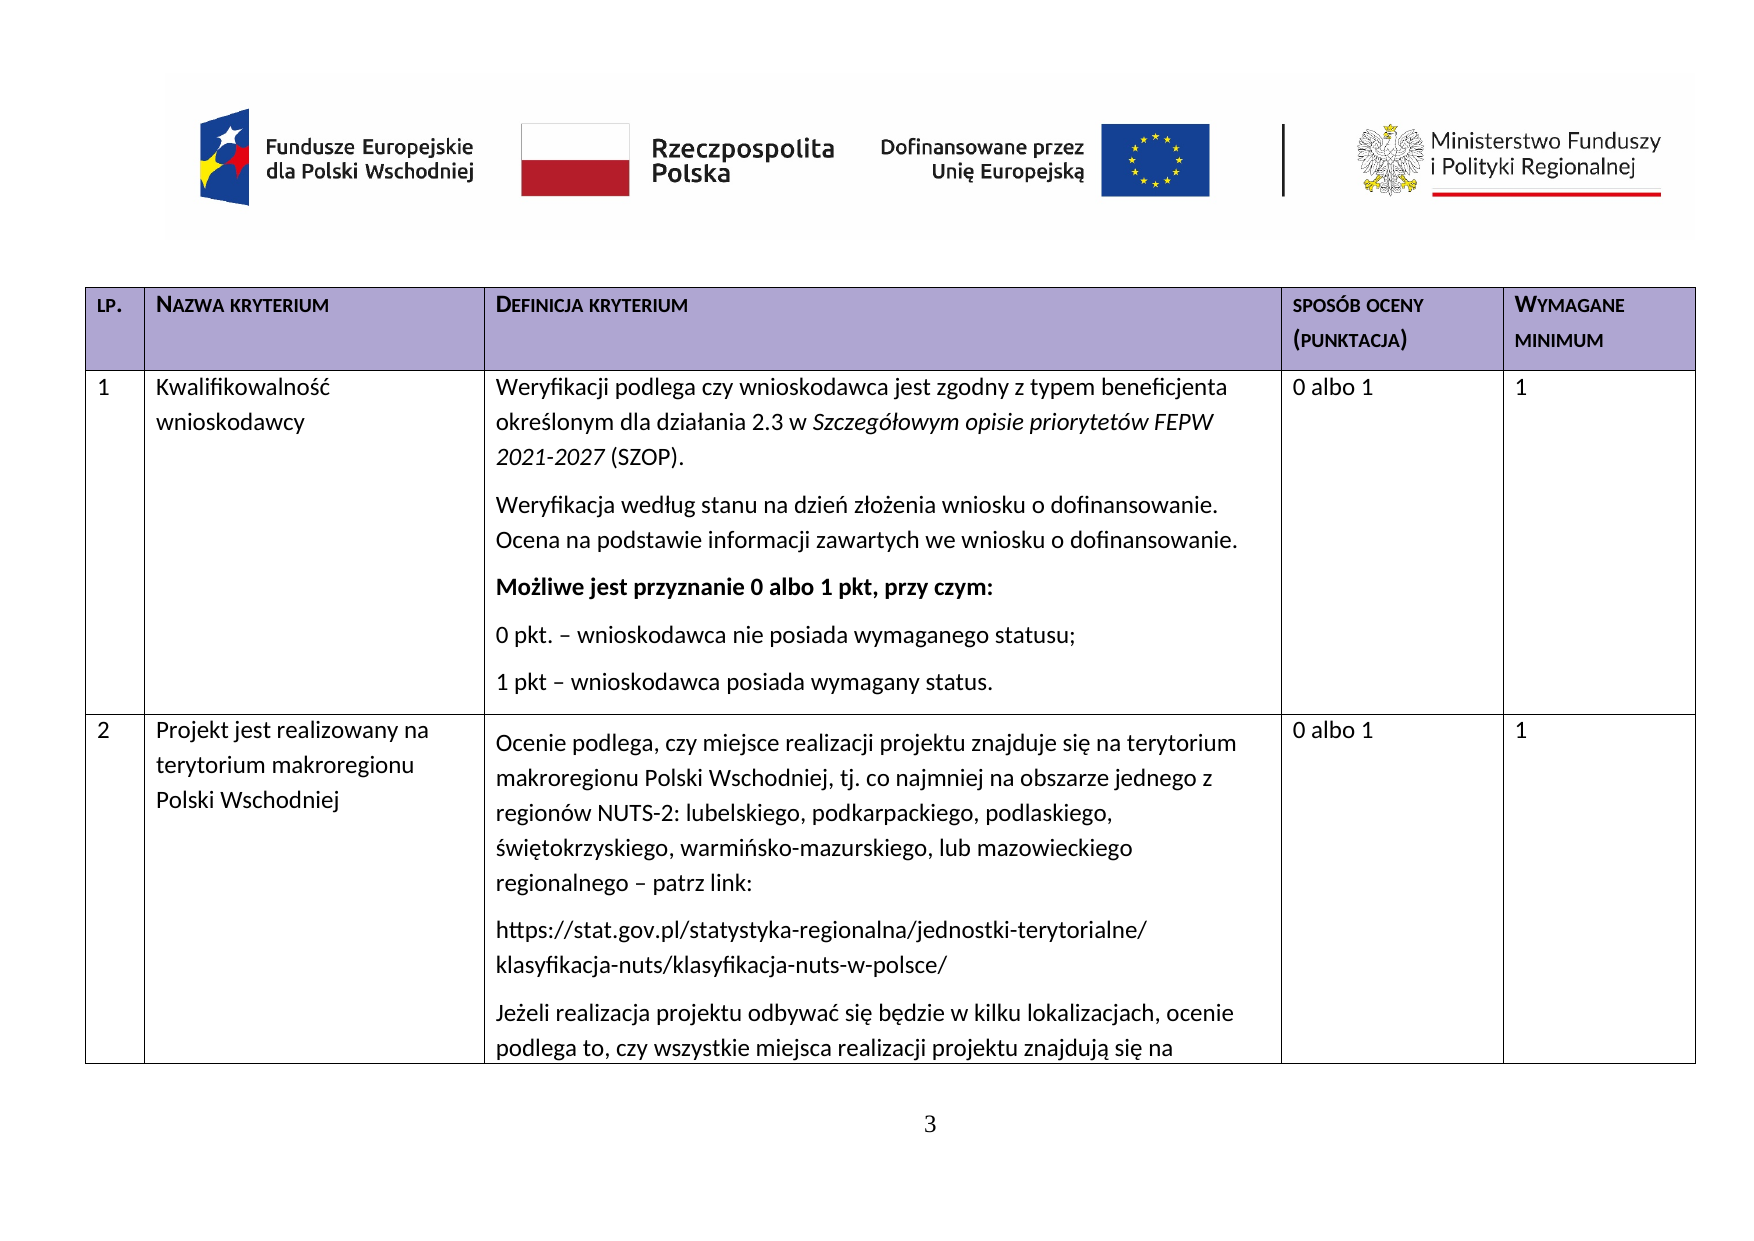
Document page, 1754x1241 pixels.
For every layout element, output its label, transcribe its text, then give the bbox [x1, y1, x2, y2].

table_cell Projekt jest realizowany na terytorium makroregionu Polski Wschodniej [145, 715, 484, 1063]
table_cell Weryfikacji podlega czy wnioskodawca jest zgodny z typem beneficjenta określonym dla działania 2.3 w Szczegółowym opisie priorytetów FEPW 2021-2027 (SZOP). Weryfikacja według stanu na dzień złożenia wniosku o dofinansowanie. Ocena na podstawie informacji zawartych we wniosku o dofinansowanie. Możliwe jest przyznanie 0 albo 1 pkt, przy czym: 0 pkt. – wnioskodawca nie posiada wymaganego statusu; 1 pkt – wnioskodawca posiada wymagany status. [485, 371, 1281, 714]
table_header sposób oceny (punktacja) [1282, 288, 1503, 370]
table_header Nazwa kryterium [145, 288, 484, 370]
table_header Definicja kryterium [485, 288, 1281, 370]
table_cell 0 albo 1 [1282, 715, 1503, 1063]
table_cell 1 [1504, 371, 1695, 714]
table_header Wymagane minimum [1504, 288, 1695, 370]
table_header lp. [86, 288, 144, 370]
table_cell 1 [86, 371, 144, 714]
picture [165, 73, 1696, 240]
table_cell 1 [1504, 715, 1695, 1063]
table_cell 2 [86, 715, 144, 1063]
table_cell Kwalifikowalność wnioskodawcy [145, 371, 484, 714]
table_cell 0 albo 1 [1282, 371, 1503, 714]
